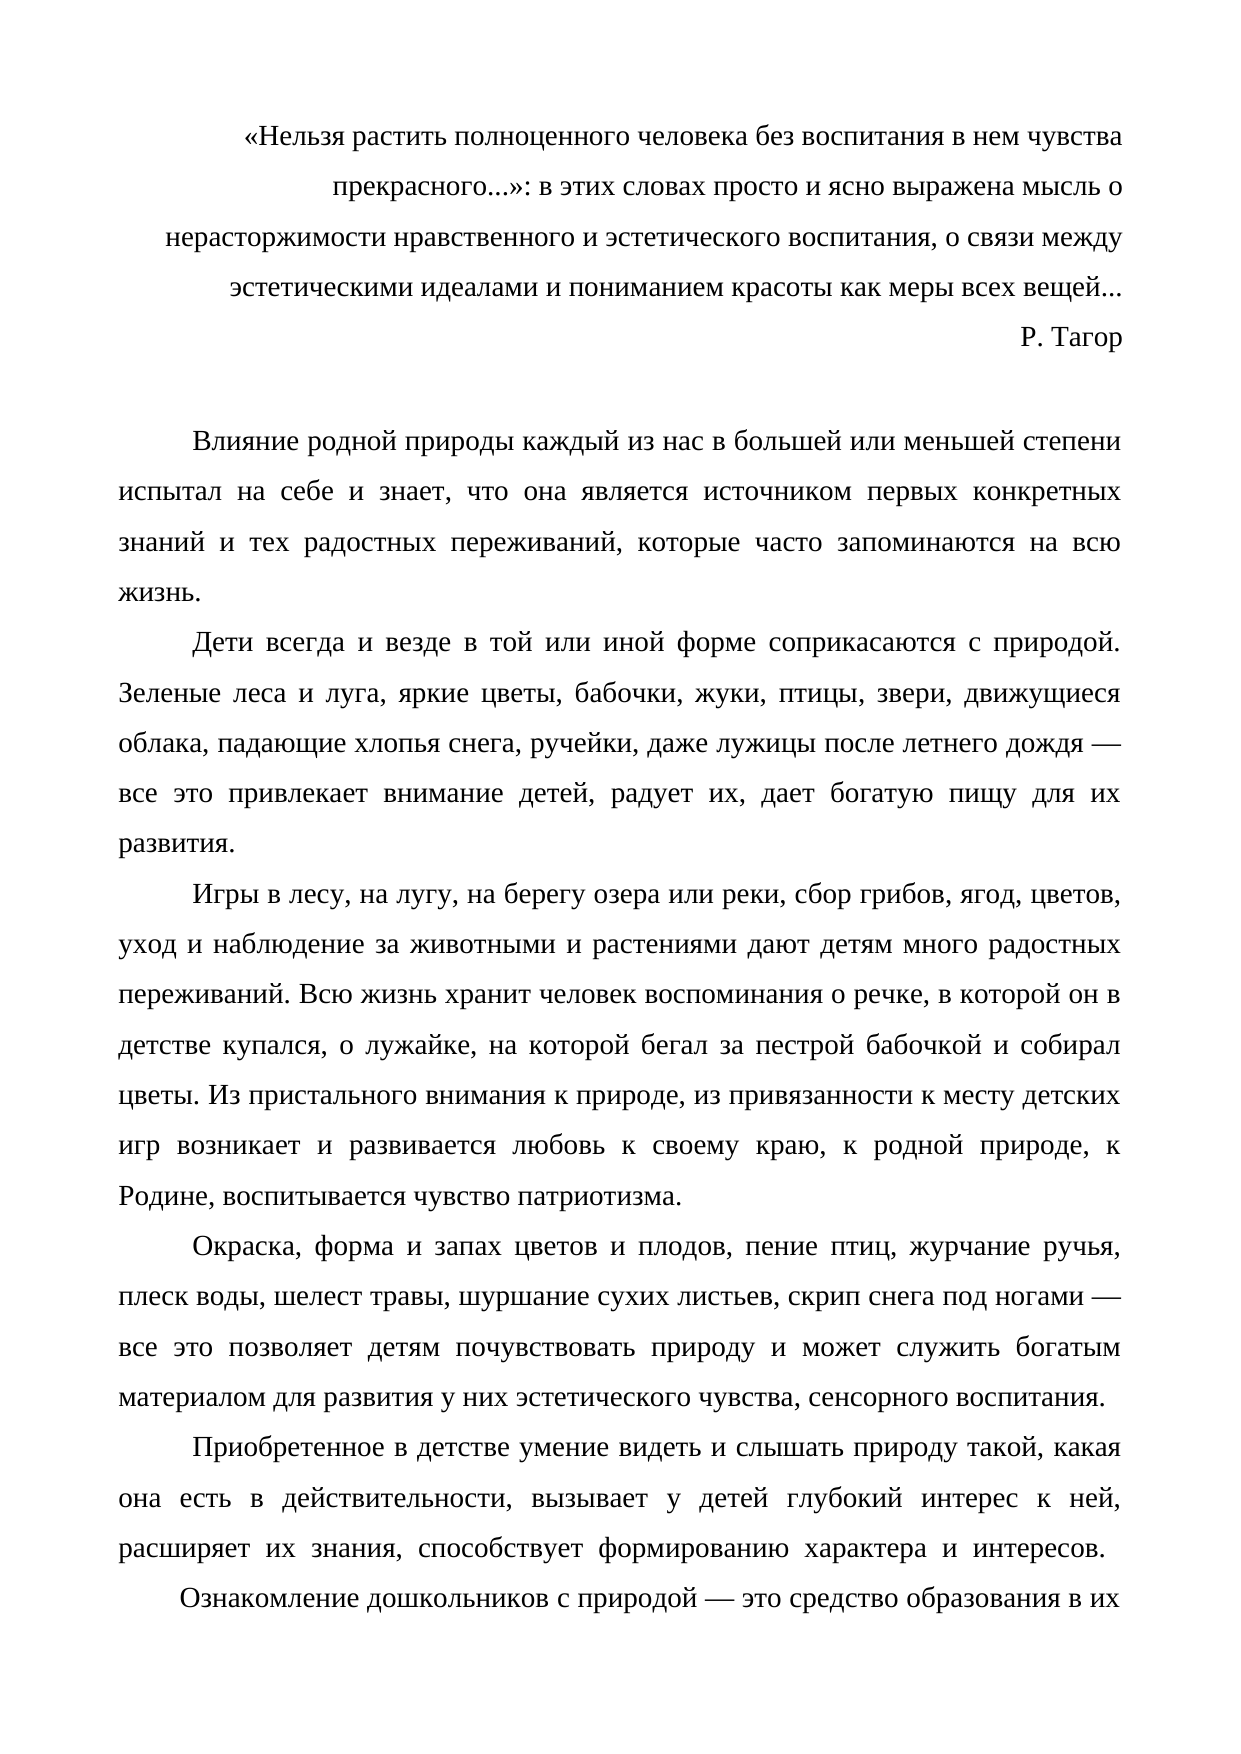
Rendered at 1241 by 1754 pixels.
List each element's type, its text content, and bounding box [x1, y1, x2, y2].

list «Нельзя растить полноценного человека без воспитания в нем чувства прекрасного...»: в этих словах просто и ясно выражена мысль о нерасторжимости нравственного и эстетического воспитания, о связи между эстетическими идеалами и пониманием красоты как меры всех вещей... [118, 118, 1123, 303]
list Окраска, форма и запах цветов и плодов, пение птиц, журчание ручья, плеск воды, шелест травы, шуршание сухих листьев, скрип снега под ногами ― все это позволяет детям почувствовать природу и может служить богатым материалом для развития у них эстетического чувства, сенсорного воспитания. [118, 1228, 1122, 1413]
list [118, 1429, 1122, 1614]
list Игры в лесу, на лугу, на берегу озера или реки, сбор грибов, ягод, цветов, уход и наблюдение за животными и растениями дают детям много радостных переживаний. Всю жизнь хранит человек воспоминания о речке, в которой он в детстве купался, о лужайке, на которой бегал за пестрой бабочкой и собирал цветы. Из пристального внимания к природе, из привязанности к месту детских игр возникает и развивается любовь к своему краю, к родной природе, к Родине, воспитывается чувство патриотизма. [118, 876, 1122, 1211]
list Влияние родной природы каждый из нас в большей или меньшей степени испытал на себе и знает, что она является источником первых конкретных знаний и тех радостных переживаний, которые часто запоминаются на всю жизнь. [118, 423, 1122, 608]
list Дети всегда и везде в той или иной форме соприкасаются с природой. Зеленые леса и луга, яркие цветы, бабочки, жуки, птицы, звери, движущиеся облака, падающие хлопья снега, ручейки, даже лужицы после летнего дождя ― все это привлекает внимание детей, радует их, дает богатую пищу для их развития. [118, 624, 1122, 859]
list Р. Тагор [118, 319, 1123, 353]
